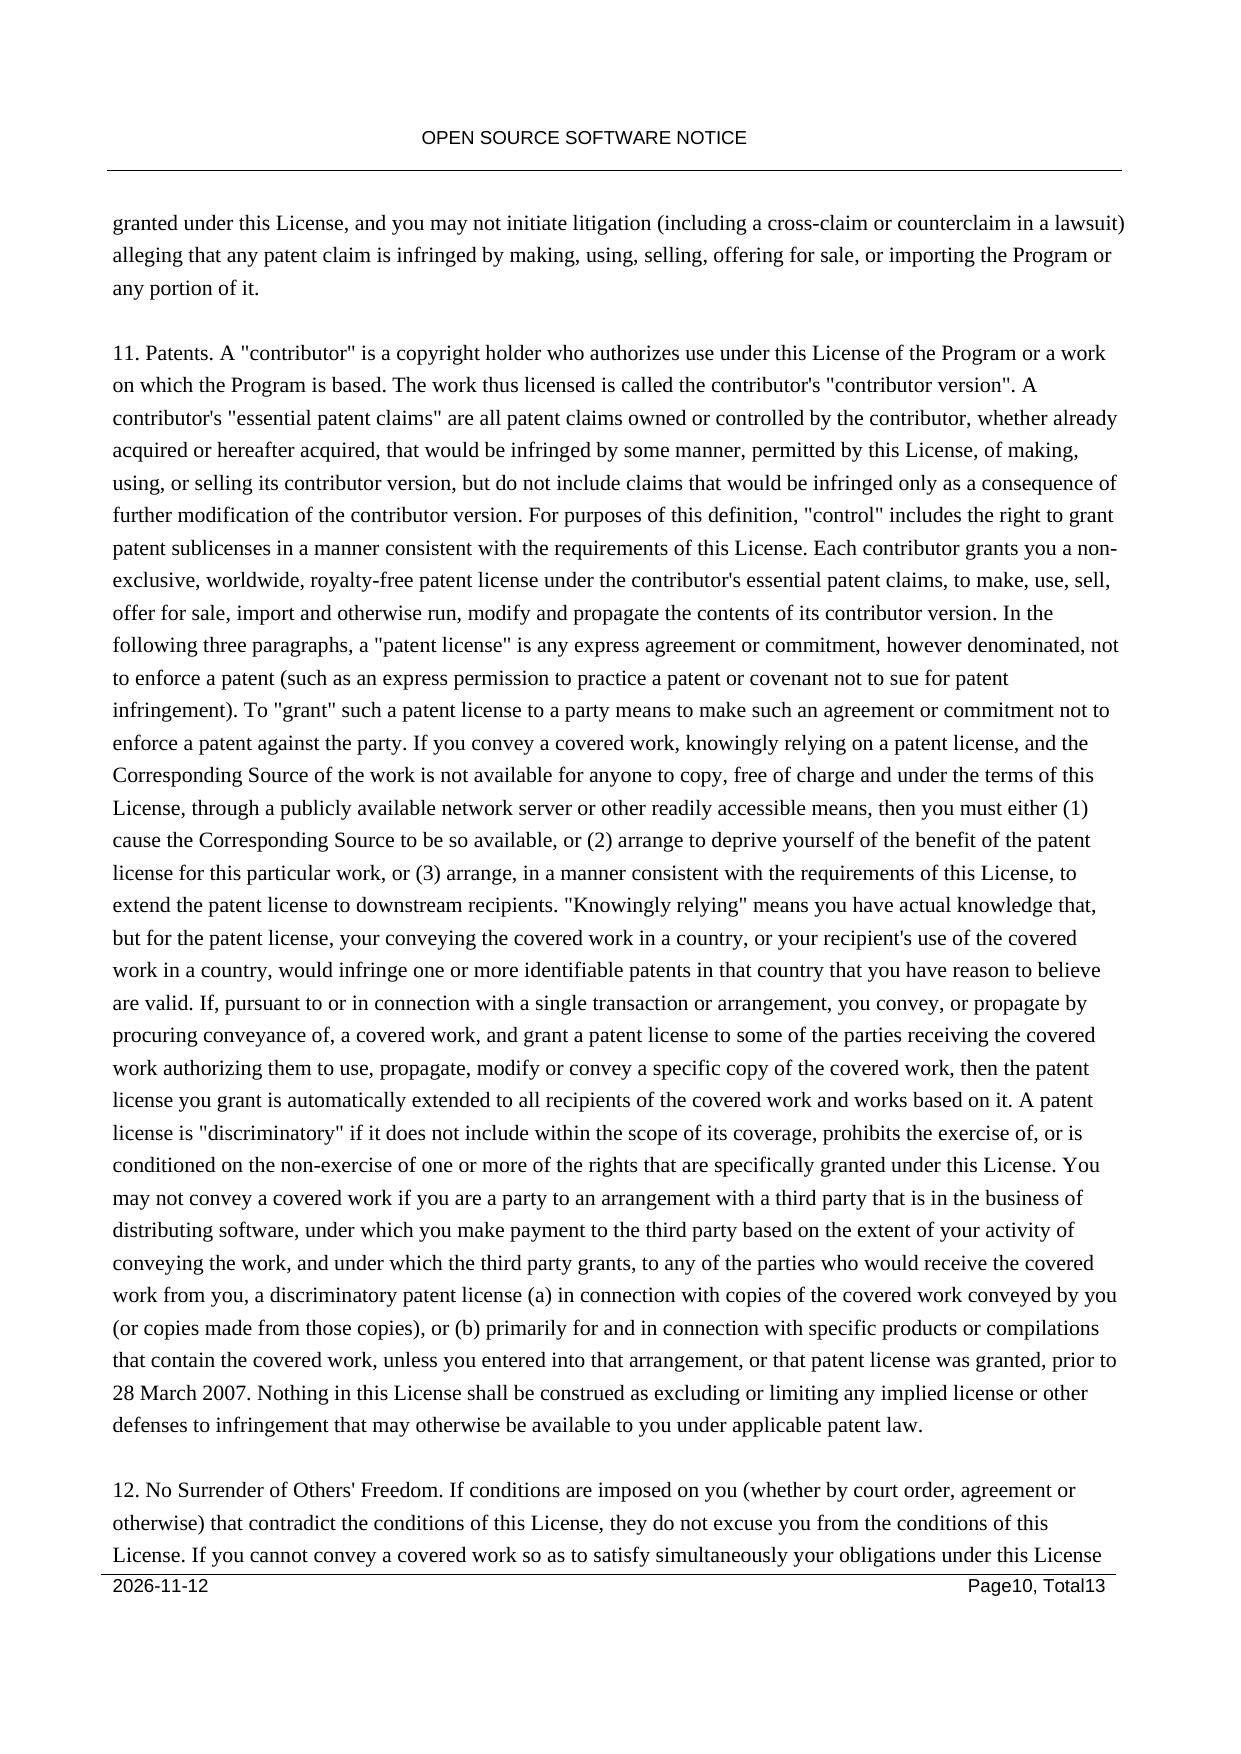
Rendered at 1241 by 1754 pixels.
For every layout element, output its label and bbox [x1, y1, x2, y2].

text [112, 206, 1128, 1571]
